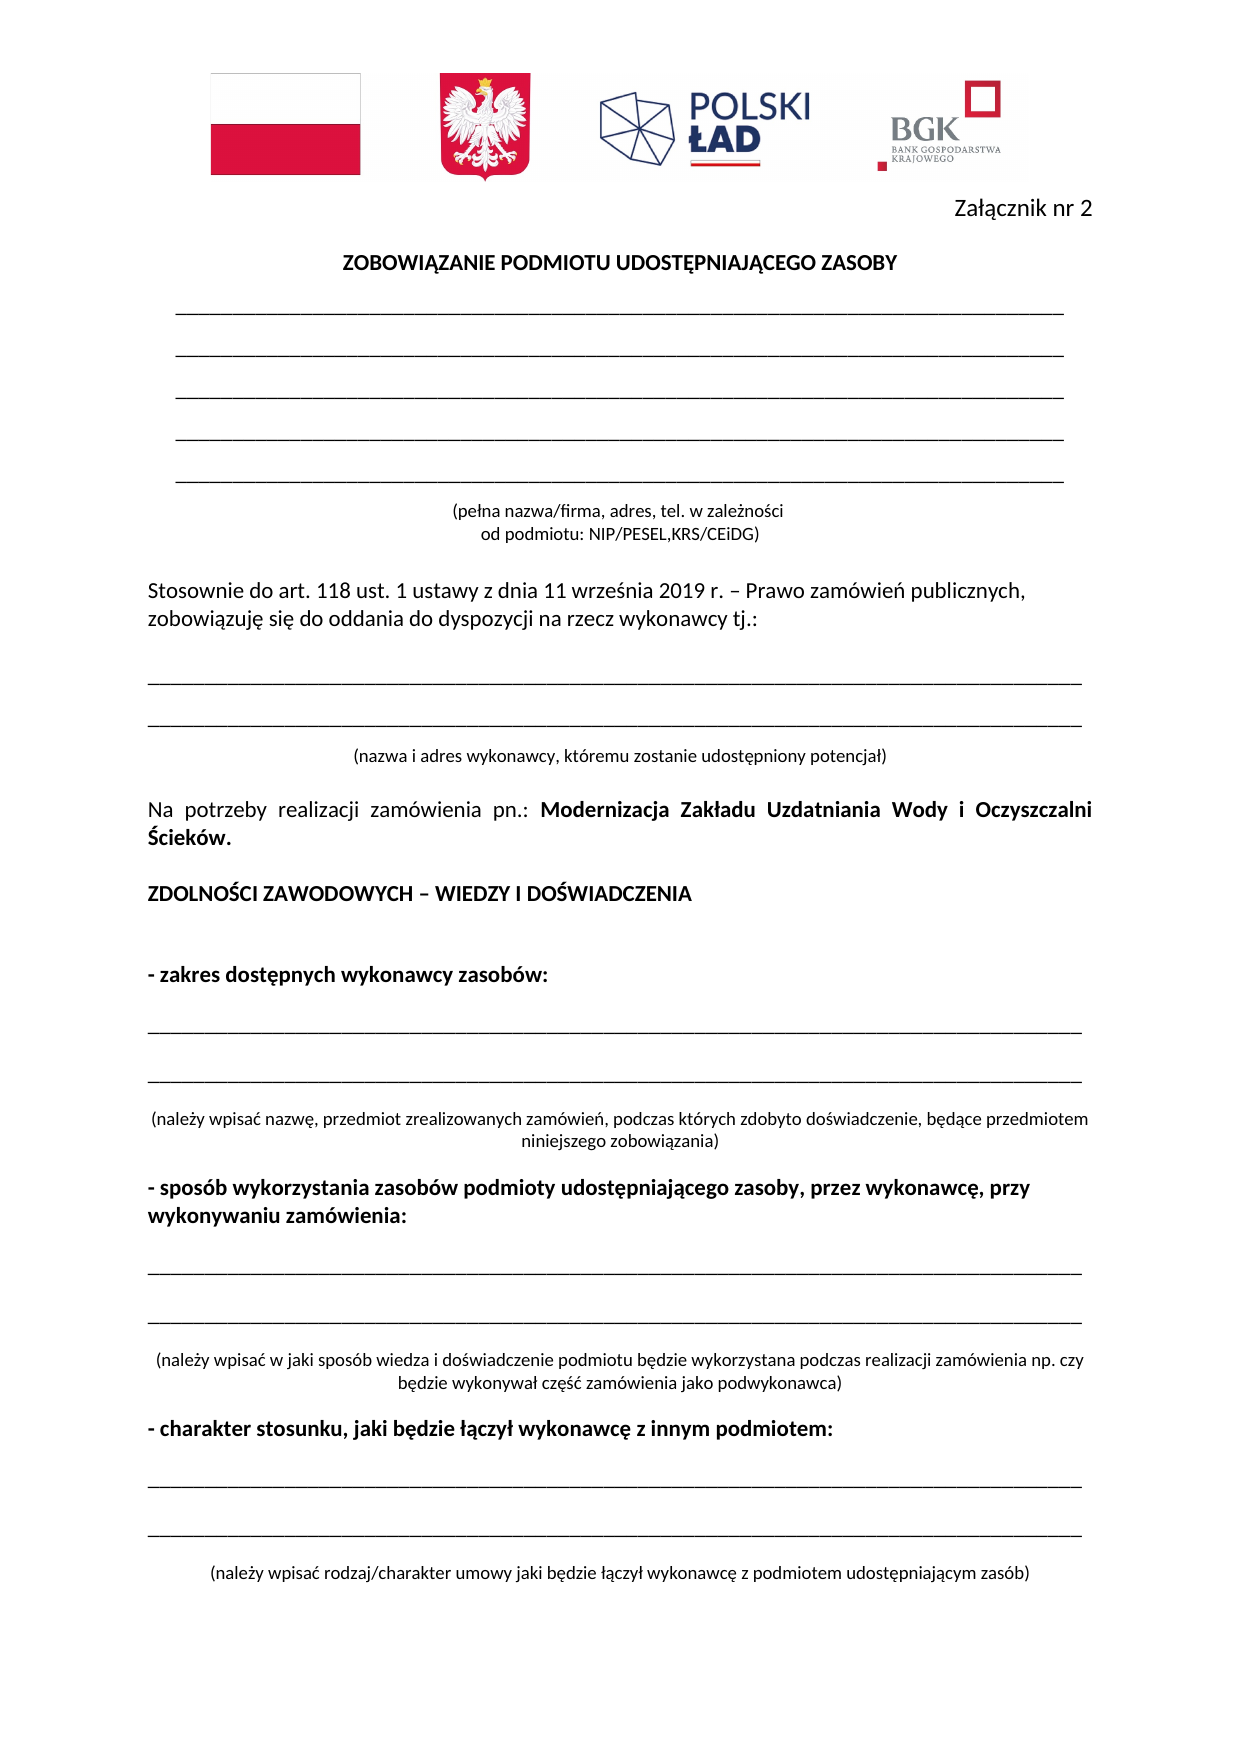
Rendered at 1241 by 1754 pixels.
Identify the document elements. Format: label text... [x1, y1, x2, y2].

text ______________________________________________________________________________ [148, 458, 1093, 486]
text (należy wpisać w jaki sposób wiedza i doświadczenie podmiotu będzie wykorzystana podczas realizacji zamówienia np. czy będzie wykonywał część zamówienia jako podwykonawca) [148, 1348, 1093, 1394]
text - zakres dostępnych wykonawcy zasobów: [148, 960, 1093, 988]
text ______________________________________________________________________________ [148, 374, 1093, 402]
text ZOBOWIĄZANIE PODMIOTU UDOSTĘPNIAJĄCEGO ZASOBY ______________________________________________________________________________ [148, 248, 1093, 318]
text (należy wpisać nazwę, przedmiot zrealizowanych zamówień, podczas których zdobyto doświadczenie, będące przedmiotem niniejszego zobowiązania) [148, 1107, 1093, 1152]
text (nazwa i adres wykonawcy, któremu zostanie udostępniony potencjał) [148, 744, 1093, 767]
text Na potrzeby realizacji zamówienia pn.: Modernizacja Zakładu Uzdatniania Wody i Oczyszczalni Ścieków. [148, 795, 1093, 851]
text (pełna nazwa/firma, adres, tel. w zależności od podmiotu: NIP/PESEL,KRS/CEiDG) [148, 500, 1093, 546]
text ZDOLNOŚCI ZAWODOWYCH – WIEDZY I DOŚWIADCZENIA [148, 851, 1093, 907]
picture [210, 73, 1030, 182]
text Stosownie do art. 118 ust. 1 ustawy z dnia 11 września 2019 r. – Prawo zamówień publicznych, zobowiązuję się do oddania do dyspozycji na rzecz wykonawcy tj.: [148, 546, 1093, 632]
text ______________________________________________________________________________ [148, 332, 1093, 360]
text - charakter stosunku, jaki będzie łączył wykonawcę z innym podmiotem: [148, 1414, 1093, 1443]
text __________________________________________________________________________________ [148, 1512, 1093, 1540]
text __________________________________________________________________________________ [148, 1250, 1093, 1278]
text __________________________________________________________________________________ [148, 1463, 1093, 1491]
text ______________________________________________________________________________ [148, 416, 1093, 444]
text __________________________________________________________________________________ [148, 1299, 1093, 1327]
text (należy wpisać rodzaj/charakter umowy jaki będzie łączył wykonawcę z podmiotem udostępniającym zasób) [148, 1561, 1093, 1584]
text ____________________________________________________________________________________________________________________________________________________________________ [148, 660, 1093, 730]
text - sposób wykorzystania zasobów podmioty udostępniającego zasoby, przez wykonawcę, przy wykonywaniu zamówienia: [148, 1173, 1093, 1229]
text __________________________________________________________________________________ [148, 1058, 1093, 1086]
text Załącznik nr 2 [148, 192, 1093, 222]
text __________________________________________________________________________________ [148, 1009, 1093, 1037]
